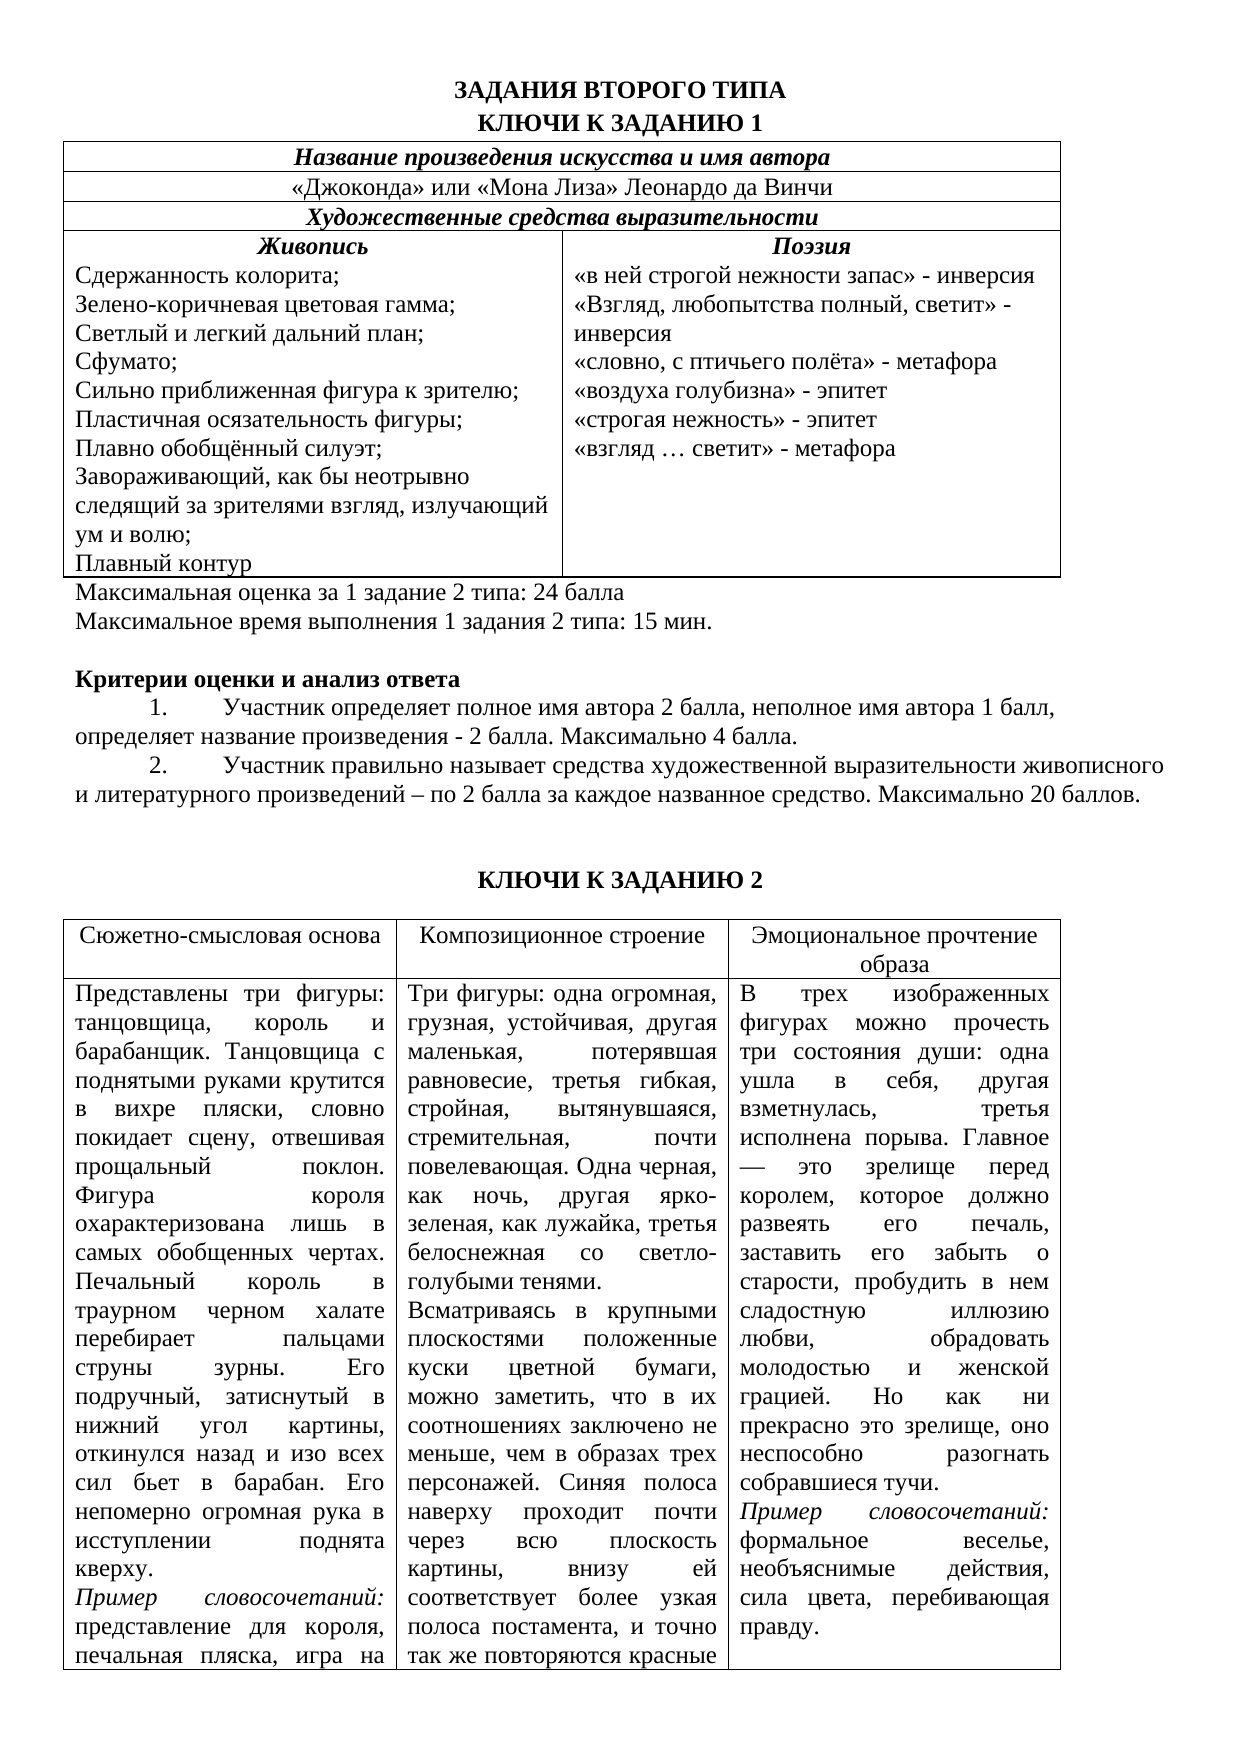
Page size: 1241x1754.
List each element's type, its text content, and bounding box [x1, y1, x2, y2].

table_header Эмоциональное прочтение образа [729, 920, 1060, 977]
table_cell Живопись Сдержанность колорита; Зелено-коричневая цветовая гамма; Светлый и легкий дальний план; Сфумато; Сильно приближенная фигура к зрителю; Пластичная осязательность фигуры; Плавно обобщённый силуэт; Завораживающий, как бы неотрывно следящий за зрителями взгляд, излучающий ум и волю; Плавный контур [64, 231, 562, 576]
table_cell «Джоконда» или «Мона Лиза» Леонардо да Винчи [64, 172, 1060, 201]
table_cell Поэзия «в ней строгой нежности запас» - инверсия «Взгляд, любопытства полный, светит» - инверсия «словно, с птичьего полёта» - метафора «воздуха голубизна» - эпитет «строгая нежность» - эпитет «взгляд … светит» - метафора [563, 231, 1060, 576]
text КЛЮЧИ К ЗАДАНИЮ 2 [75, 865, 1165, 894]
text Максимальное время выполнения 1 задания 2 типа: 15 мин. [75, 606, 1165, 635]
text КЛЮЧИ К ЗАДАНИЮ 1 [75, 108, 1165, 137]
text ЗАДАНИЯ ВТОРОГО ТИПА [75, 75, 1165, 104]
list Участник правильно называет средства художественной выразительности живописного и литературного произведений – по 2 балла за каждое названное средство. Максимально 20 баллов. [75, 750, 1165, 807]
table_header Композиционное строение [397, 920, 728, 977]
table_header Название произведения искусства и имя автора [64, 142, 1060, 171]
list Участник определяет полное имя автора 2 балла, неполное имя автора 1 балл, определяет название произведения - 2 балла. Максимально 4 балла. [75, 692, 1165, 750]
table_header Сюжетно-смысловая основа [64, 920, 396, 977]
text Критерии оценки и анализ ответа [75, 664, 1165, 692]
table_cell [64, 979, 396, 1668]
table_cell Художественные средства выразительности [64, 202, 1060, 230]
text Максимальная оценка за 1 задание 2 типа: 24 балла [75, 577, 1165, 606]
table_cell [397, 979, 728, 1668]
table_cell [729, 979, 1060, 1668]
